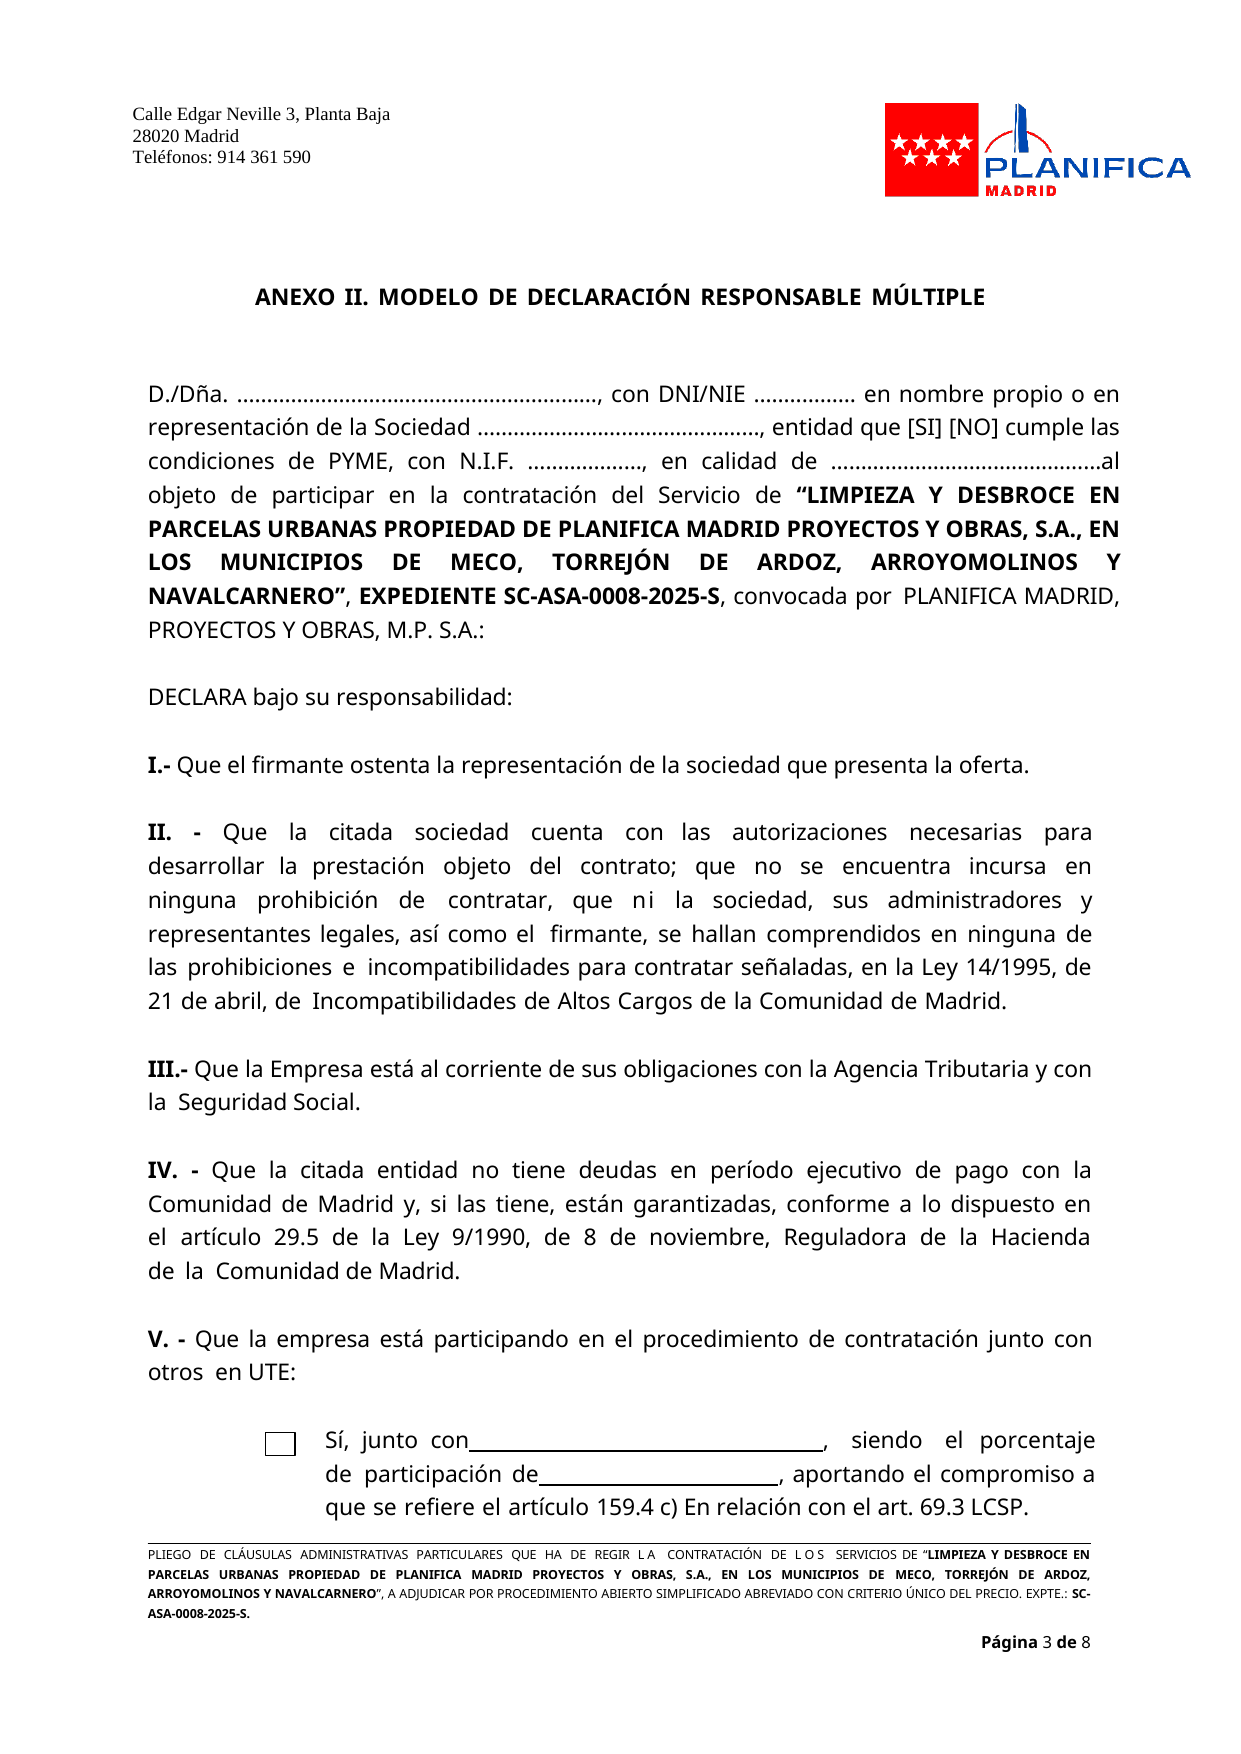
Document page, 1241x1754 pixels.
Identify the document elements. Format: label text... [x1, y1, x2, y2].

text III.- Que la Empresa está al corriente de sus obligaciones con la Agencia Tributaria y con la Seguridad Social. [148, 1053, 1092, 1118]
subtitle ANEXO II. MODELO DE DECLARACIÓN RESPONSABLE MÚLTIPLE [255, 281, 1122, 313]
text IV. - Que la citada entidad no tiene deudas en período ejecutivo de pago con la Comunidad de Madrid y, si las tiene, están garantizadas, conforme a lo dispuesto en el artículo 29.5 de la Ley 9/1990, de 8 de noviembre, Reguladora de la Hacienda de la Comunidad de Madrid. [148, 1154, 1092, 1286]
text II. - Que la citada sociedad cuenta con las autorizaciones necesarias para desarrollar la prestación objeto del contrato; que no se encuentra incursa en ninguna prohibición de contratar, que ni la sociedad, sus administradores y representantes legales, así como el firmante, se hallan comprendidos en ninguna de las prohibiciones e incompatibilidades para contratar señaladas, en la Ley 14/1995, de 21 de abril, de Incompatibilidades de Altos Cargos de la Comunidad de Madrid. [148, 816, 1092, 1016]
text I.- Que el firmante ostenta la representación de la sociedad que presenta la oferta. [148, 749, 1122, 780]
text Sí, junto con , siendo el porcentaje de participación de , aportando el compromiso a que se refiere el artículo 159.4 c) En relación con el art. 69.3 LCSP. [148, 1424, 1096, 1523]
subtitle D./Dña. ……………………………………………………, con DNI/NIE ……..……… en nombre propio o en representación de la Sociedad ……………………..…………………, entidad que [SI] [NO] cumple las condiciones de PYME, con N.I.F. ….……………, en calidad de ………………………...……………al objeto de participar en la contratación del Servicio de “LIMPIEZA Y DESBROCE EN PARCELAS URBANAS PROPIEDAD DE PLANIFICA MADRID PROYECTOS Y OBRAS, S.A., EN LOS MUNICIPIOS DE MECO, TORREJÓN DE ARDOZ, ARROYOMOLINOS Y NAVALCARNERO”, EXPEDIENTE SC-ASA-0008-2025-S, convocada por PLANIFICA MADRID, PROYECTOS Y OBRAS, M.P. S.A.: [148, 378, 1121, 645]
text V. - Que la empresa está participando en el procedimiento de contratación junto con otros en UTE: [148, 1323, 1092, 1388]
picture [885, 103, 1200, 197]
text DECLARA bajo su responsabilidad: [148, 681, 1122, 713]
